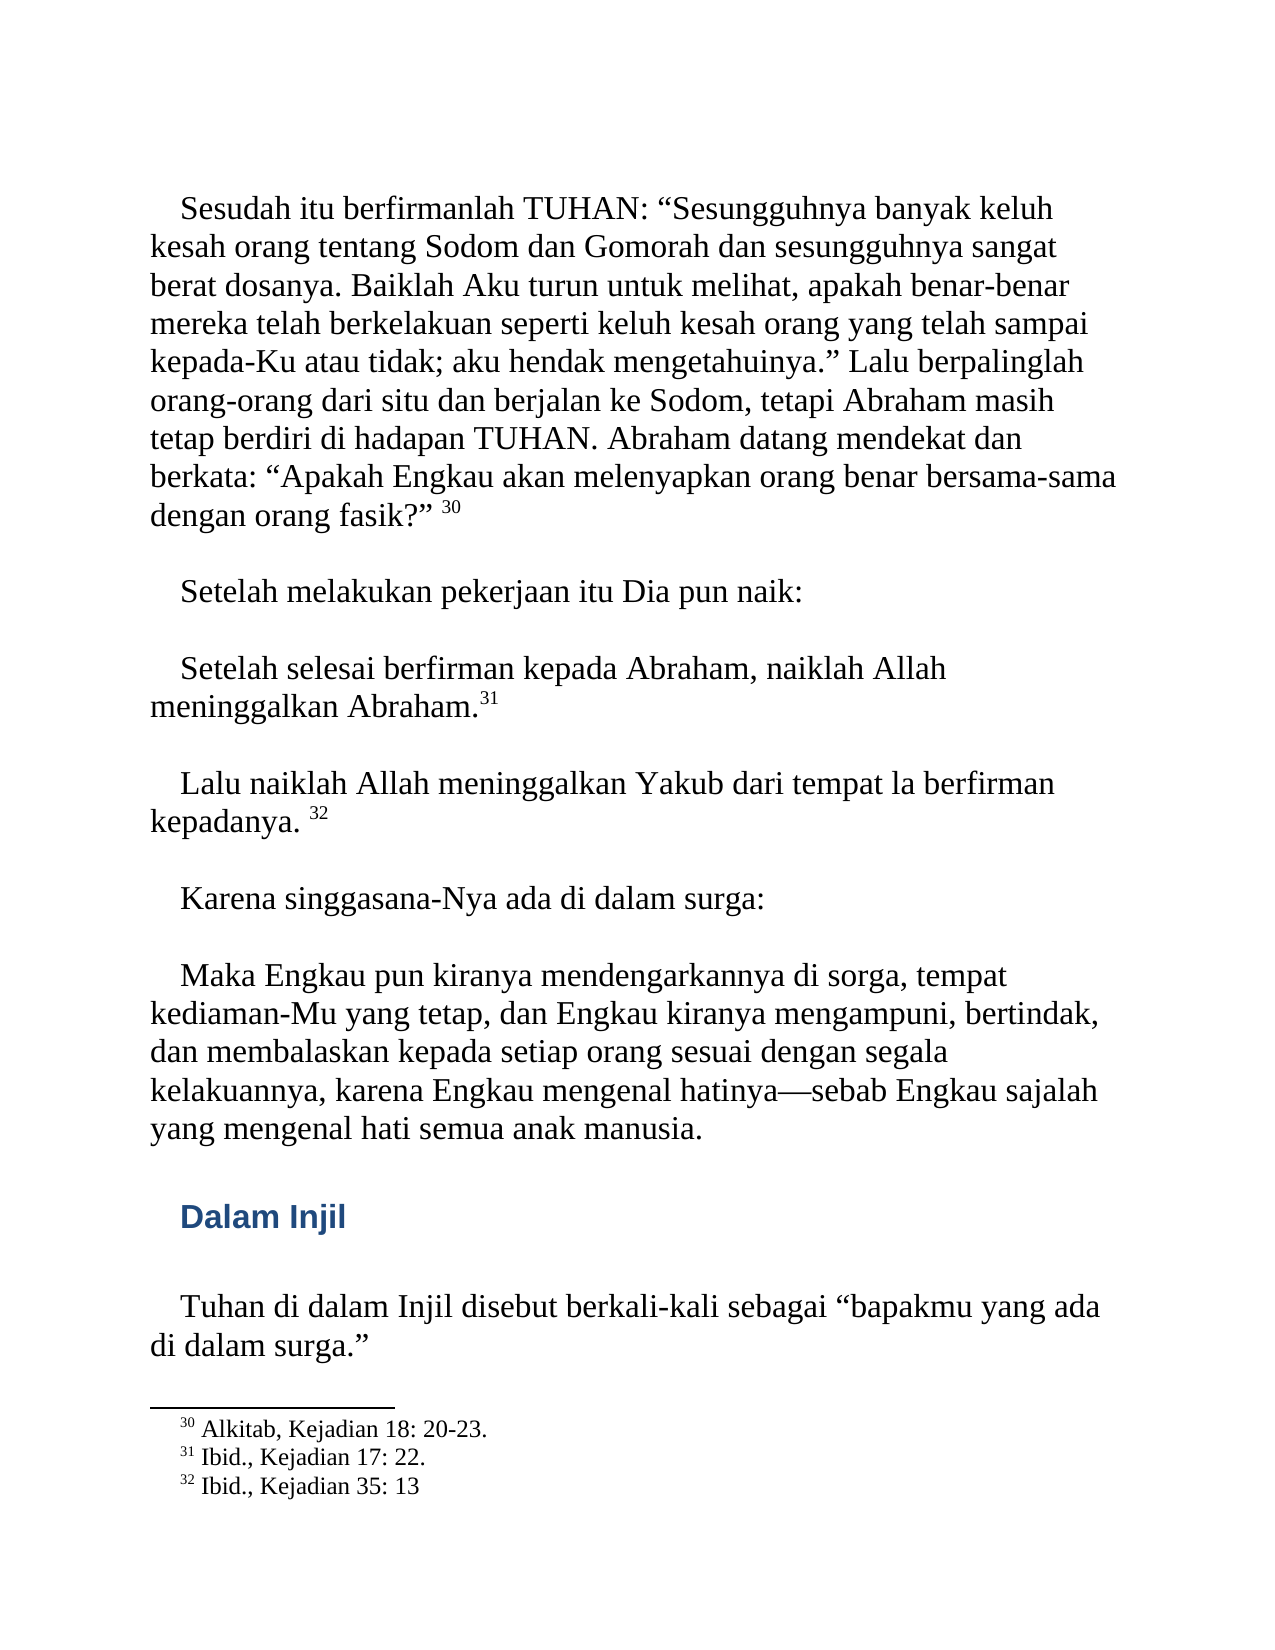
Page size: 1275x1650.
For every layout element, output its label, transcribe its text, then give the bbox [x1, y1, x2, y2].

text Sesudah itu berfirmanlah TUHAN: “Sesungguhnya banyak keluh kesah orang tentang Sodom dan Gomorah dan sesungguhnya sangat berat dosanya. Baiklah Aku turun untuk melihat, apakah benar-benar mereka telah berkelakuan seperti keluh kesah orang yang telah sampai kepada-Ku atau tidak; aku hendak mengetahuinya.” Lalu berpalinglah orang-orang dari situ dan berjalan ke Sodom, tetapi Abraham masih tetap berdiri di hadapan TUHAN. Abraham datang mendekat dan berkata: “Apakah Engkau akan melenyapkan orang benar bersama-sama dengan orang fasik?” [150, 188, 1125, 533]
text Setelah melakukan pekerjaan itu Dia pun naik: [150, 572, 1125, 610]
text Tuhan di dalam Injil disebut berkali-kali sebagai “bapakmu yang ada di dalam surga.” [150, 1287, 1125, 1363]
text Setelah selesai berfirman kepada Abraham, naiklah Allah meninggalkan Abraham. [150, 648, 1125, 725]
text Karena singgasana-Nya ada di dalam surga: [150, 878, 1125, 917]
text Maka Engkau pun kiranya mendengarkannya di sorga, tempat kediaman-Mu yang tetap, dan Engkau kiranya mengampuni, bertindak, dan membalaskan kepada setiap orang sesuai dengan segala kelakuannya, karena Engkau mengenal hatinya—sebab Engkau sajalah yang mengenal hati semua anak manusia. [150, 955, 1125, 1147]
subtitle Dalam Injil [150, 1197, 1125, 1236]
text Lalu naiklah Allah meninggalkan Yakub dari tempat la berfirman kepadanya. [150, 763, 1125, 840]
